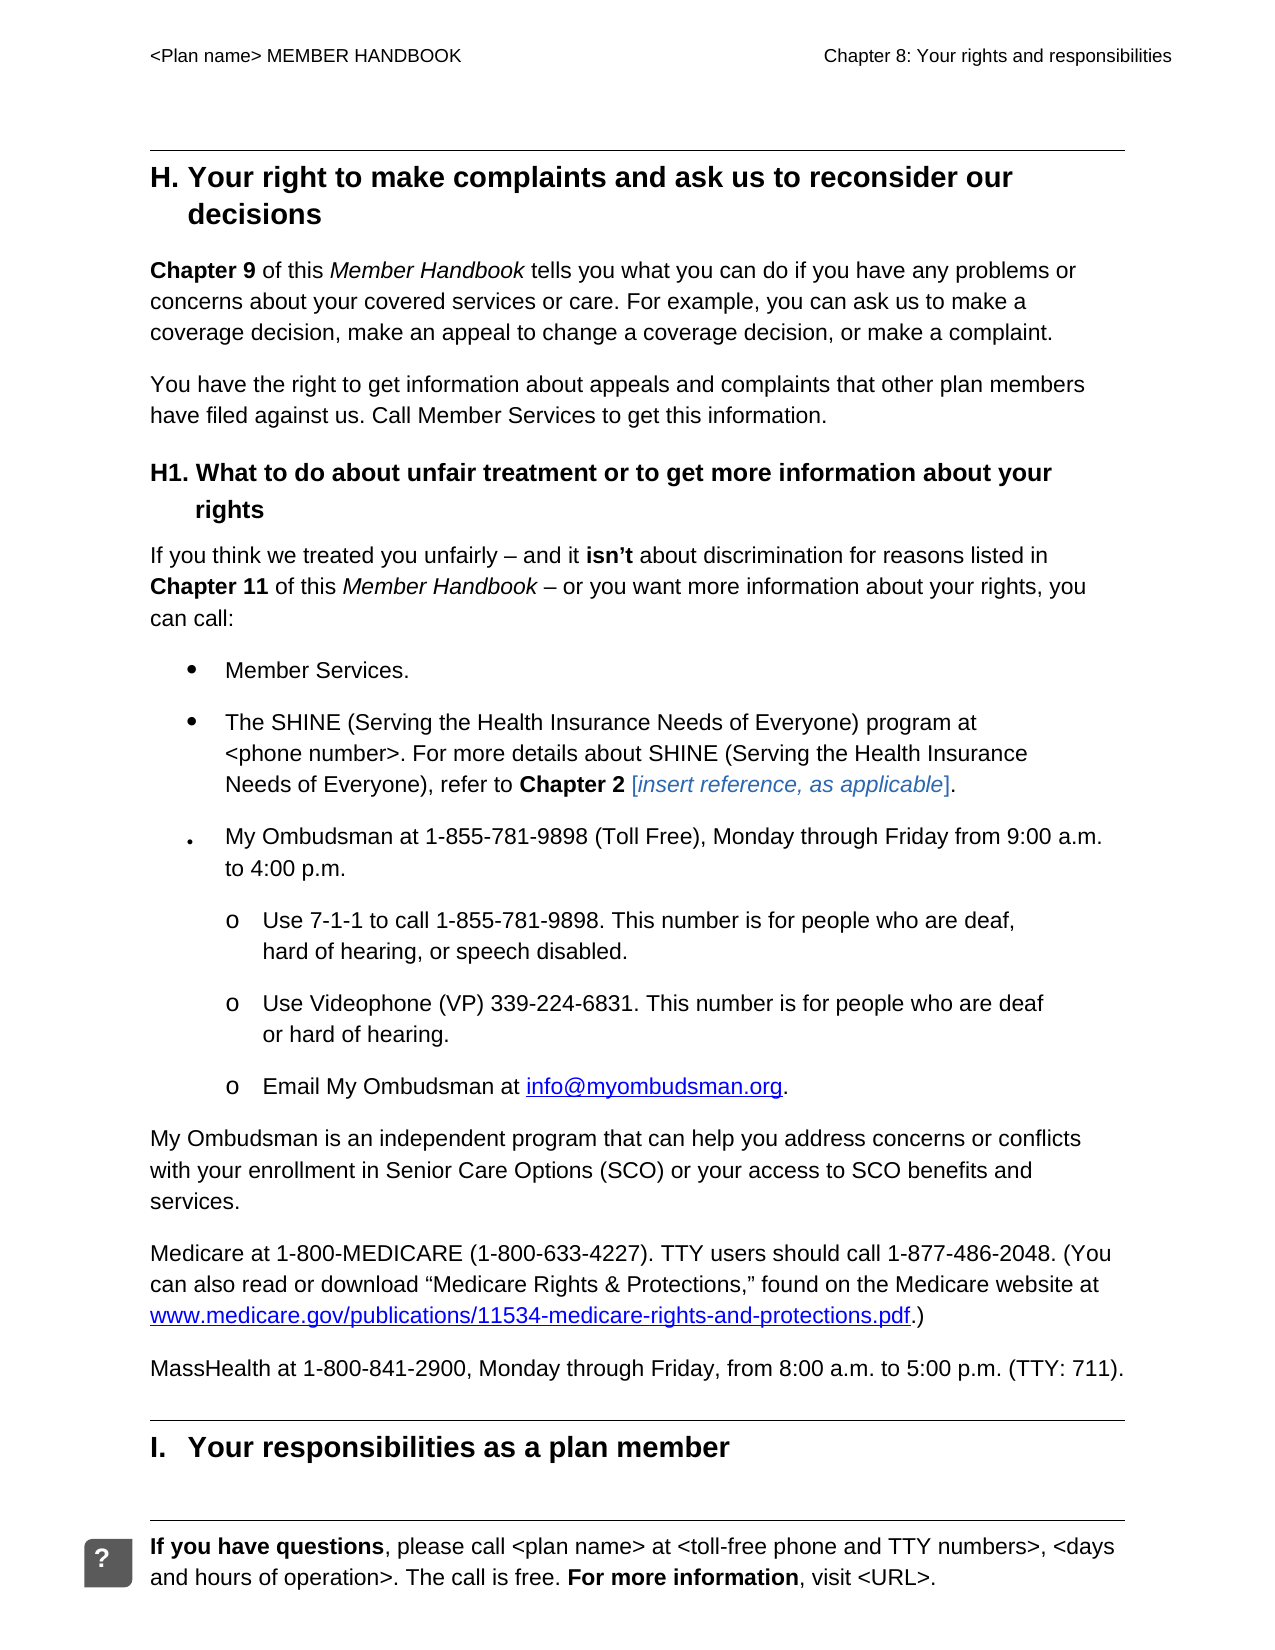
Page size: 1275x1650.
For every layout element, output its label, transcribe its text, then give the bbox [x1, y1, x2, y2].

text Chapter 9 of this Member Handbook tells you what you can do if you have any problems or concerns about your covered services or care. For example, you can ask us to make a coverage decision, make an appeal to change a coverage decision, or make a complaint. [150, 253, 1125, 347]
subtitle H1. What to do about unfair treatment or to get more information about your rights [150, 451, 1125, 526]
text MassHealth at 1-800-841-2900, Monday through Friday, from 8:00 a.m. to 5:00 p.m. (TTY: 711). [150, 1351, 1125, 1382]
text Use 7-1-1 to call 1-855-781-9898. This number is for people who are deaf, hard of hearing, or speech disabled. [225, 903, 1050, 966]
text Use Videophone (VP) 339-224-6831. This number is for people who are deaf or hard of hearing. [225, 986, 1050, 1049]
text You have the right to get information about appeals and complaints that other plan members have filed against us. Call Member Services to get this information. [150, 368, 1125, 430]
text Medicare at 1-800-MEDICARE (1-800-633-4227). TTY users should call 1-877-486-2048. (You can also read or download “Medicare Rights & Protections,” found on the Medicare website at www.medicare.gov/publications/11534-medicare-rights-and-protections.pdf.) [150, 1236, 1125, 1330]
text If you think we treated you unfairly – and it isn’t about discrimination for reasons listed in Chapter 11 of this Member Handbook – or you want more information about your rights, you can call: [150, 538, 1125, 632]
list Member Services. [187, 653, 1050, 684]
text Email My Ombudsman at info@myombudsman.org. [225, 1070, 1050, 1101]
subtitle Your right to make complaints and ask us to reconsider our decisions [150, 151, 1125, 232]
list The SHINE (Serving the Health Insurance Needs of Everyone) program at <phone number>. For more details about SHINE (Serving the Health Insurance Needs of Everyone), refer to Chapter 2 [insert reference, as applicable]. [187, 705, 1050, 799]
subtitle Your responsibilities as a plan member [150, 1421, 1125, 1464]
list My Ombudsman at 1-855-781-9898 (Toll Free), Monday through Friday from 9:00 a.m. to 4:00 p.m. [187, 820, 1125, 882]
text My Ombudsman is an independent program that can help you address concerns or conflicts with your enrollment in Senior Care Options (SCO) or your access to SCO benefits and services. [150, 1122, 1125, 1216]
